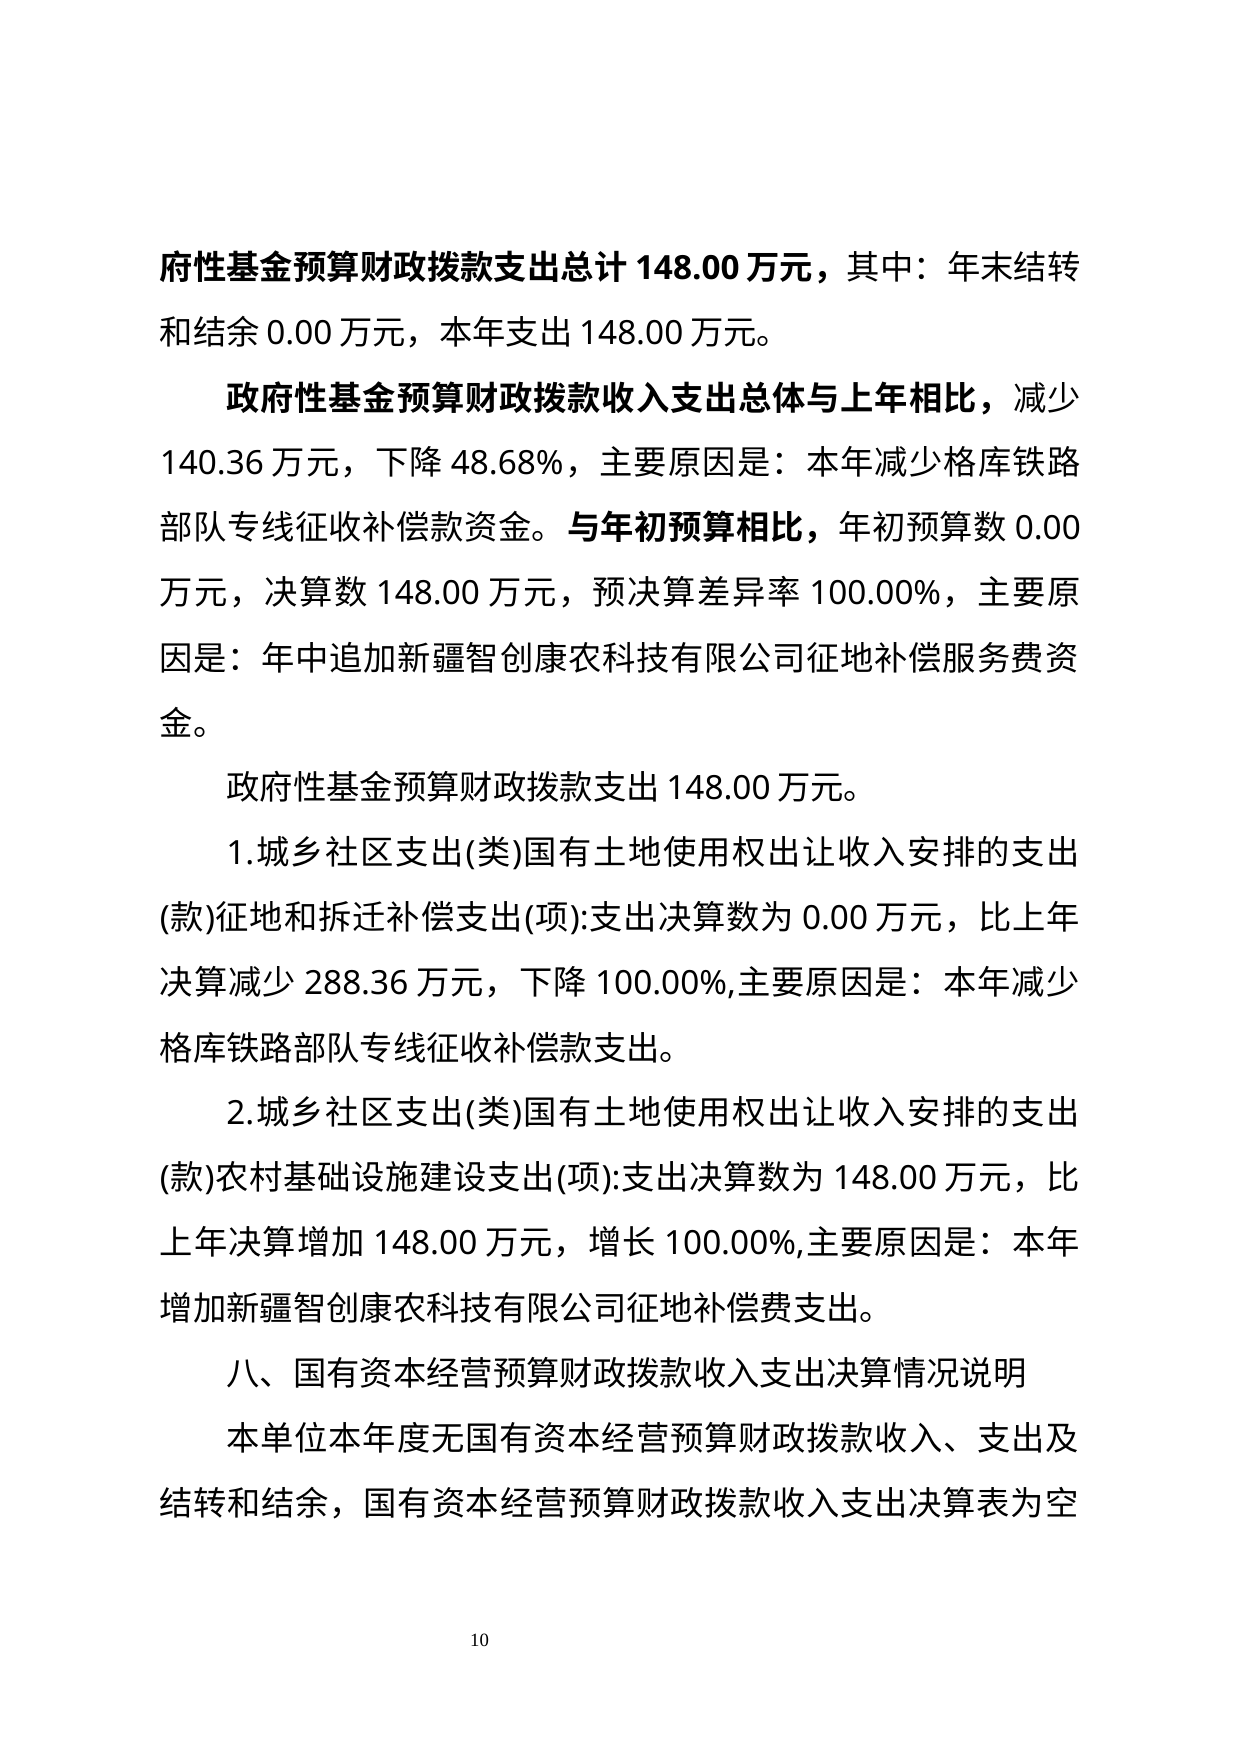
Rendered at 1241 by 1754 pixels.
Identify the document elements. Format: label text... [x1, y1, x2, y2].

text 政府性基金预算财政拨款收入支出总体与上年相比，减少140.36万元，下降48.68%，主要原因是：本年减少格库铁路部队专线征收补偿款资金。与年初预算相比，年初预算数0.00万元，决算数148.00万元，预决算差异率100.00%，主要原因是：年中追加新疆智创康农科技有限公司征地补偿服务费资金。 [159, 363, 1081, 753]
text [159, 1403, 1081, 1533]
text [159, 233, 1081, 363]
text 1.城乡社区支出(类)国有土地使用权出让收入安排的支出(款)征地和拆迁补偿支出(项):支出决算数为0.00万元，比上年决算减少288.36万元，下降100.00%,主要原因是：本年减少格库铁路部队专线征收补偿款支出。 [159, 818, 1081, 1078]
text 政府性基金预算财政拨款支出148.00万元。 [159, 753, 1081, 818]
text 八、国有资本经营预算财政拨款收入支出决算情况说明 [159, 1338, 1081, 1403]
text 2.城乡社区支出(类)国有土地使用权出让收入安排的支出(款)农村基础设施建设支出(项):支出决算数为148.00万元，比上年决算增加148.00万元，增长100.00%,主要原因是：本年增加新疆智创康农科技有限公司征地补偿费支出。 [159, 1078, 1081, 1338]
